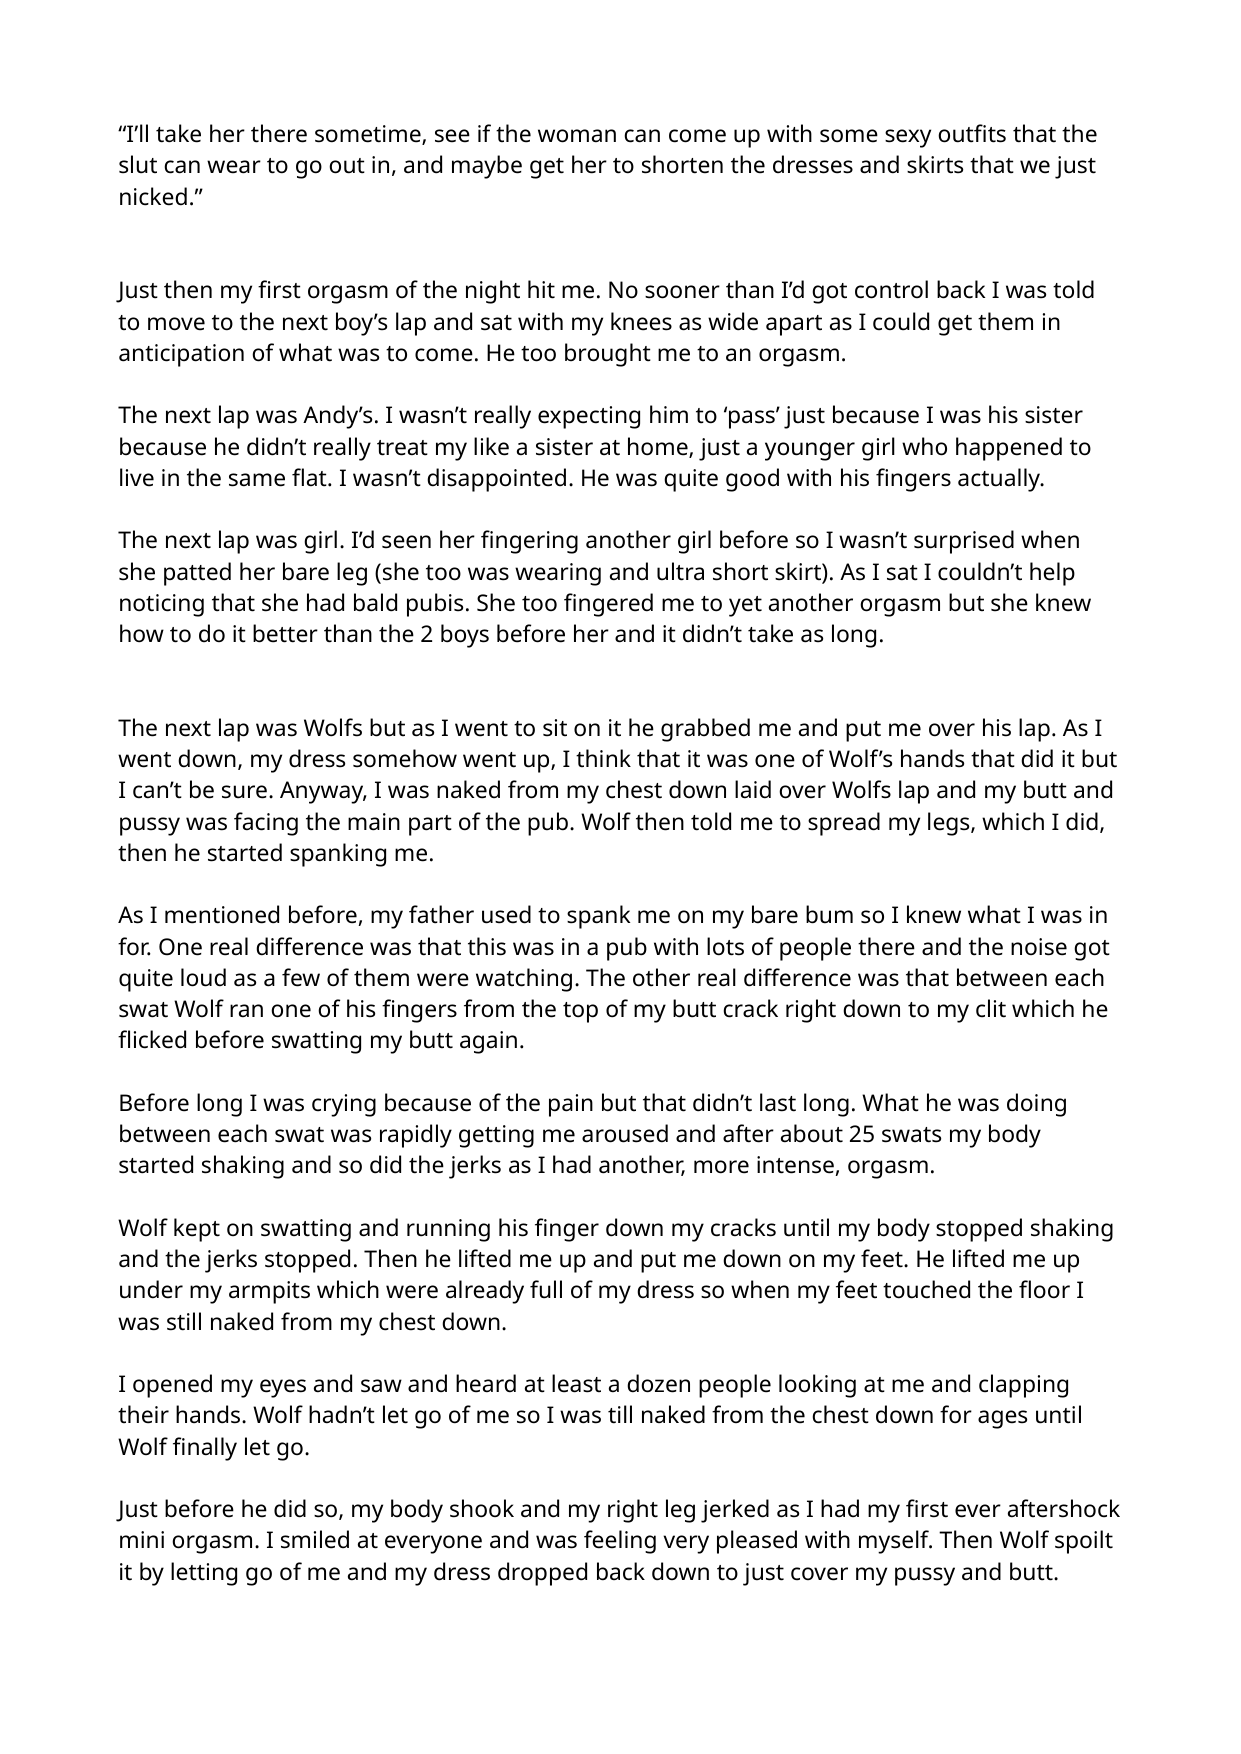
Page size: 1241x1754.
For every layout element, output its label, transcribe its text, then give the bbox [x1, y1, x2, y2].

text Before long I was crying because of the pain but that didn’t last long. What he was doing between each swat was rapidly getting me aroused and after about 25 swats my body started shaking and so did the jerks as I had another, more intense, orgasm. [118, 1087, 1122, 1181]
text The next lap was Wolfs but as I went to sit on it he grabbed me and put me over his lap. As I went down, my dress somehow went up, I think that it was one of Wolf’s hands that did it but I can’t be sure. Anyway, I was naked from my chest down laid over Wolfs lap and my butt and pussy was facing the main part of the pub. Wolf then told me to spread my legs, which I did, then he started spanking me. [118, 712, 1122, 868]
text Just then my first orgasm of the night hit me. No sooner than I’d got control back I was told to move to the next boy’s lap and sat with my knees as wide apart as I could get them in anticipation of what was to come. He too brought me to an orgasm. [118, 274, 1122, 368]
text “I’ll take her there sometime, see if the woman can come up with some sexy outfits that the slut can wear to go out in, and maybe get her to shorten the dresses and skirts that we just nicked.” [118, 118, 1122, 212]
text Just before he did so, my body shook and my right leg jerked as I had my first ever aftershock mini orgasm. I smiled at everyone and was feeling very pleased with myself. Then Wolf spoilt it by letting go of me and my dress dropped back down to just cover my pussy and butt. [118, 1493, 1122, 1587]
text The next lap was girl. I’d seen her fingering another girl before so I wasn’t surprised when she patted her bare leg (she too was wearing and ultra short skirt). As I sat I couldn’t help noticing that she had bald pubis. She too fingered me to yet another orgasm but she knew how to do it better than the 2 boys before her and it didn’t take as long. [118, 524, 1122, 649]
text I opened my eyes and saw and heard at least a dozen people looking at me and clapping their hands. Wolf hadn’t let go of me so I was till naked from the chest down for ages until Wolf finally let go. [118, 1368, 1122, 1462]
text As I mentioned before, my father used to spank me on my bare bum so I knew what I was in for. One real difference was that this was in a pub with lots of people there and the noise got quite loud as a few of them were watching. The other real difference was that between each swat Wolf ran one of his fingers from the top of my butt crack right down to my clit which he flicked before swatting my butt again. [118, 899, 1122, 1056]
text The next lap was Andy’s. I wasn’t really expecting him to ‘pass’ just because I was his sister because he didn’t really treat my like a sister at home, just a younger girl who happened to live in the same flat. I wasn’t disappointed. He was quite good with his fingers actually. [118, 399, 1122, 493]
text Wolf kept on swatting and running his finger down my cracks until my body stopped shaking and the jerks stopped. Then he lifted me up and put me down on my feet. He lifted me up under my armpits which were already full of my dress so when my feet touched the floor I was still naked from my chest down. [118, 1212, 1122, 1337]
